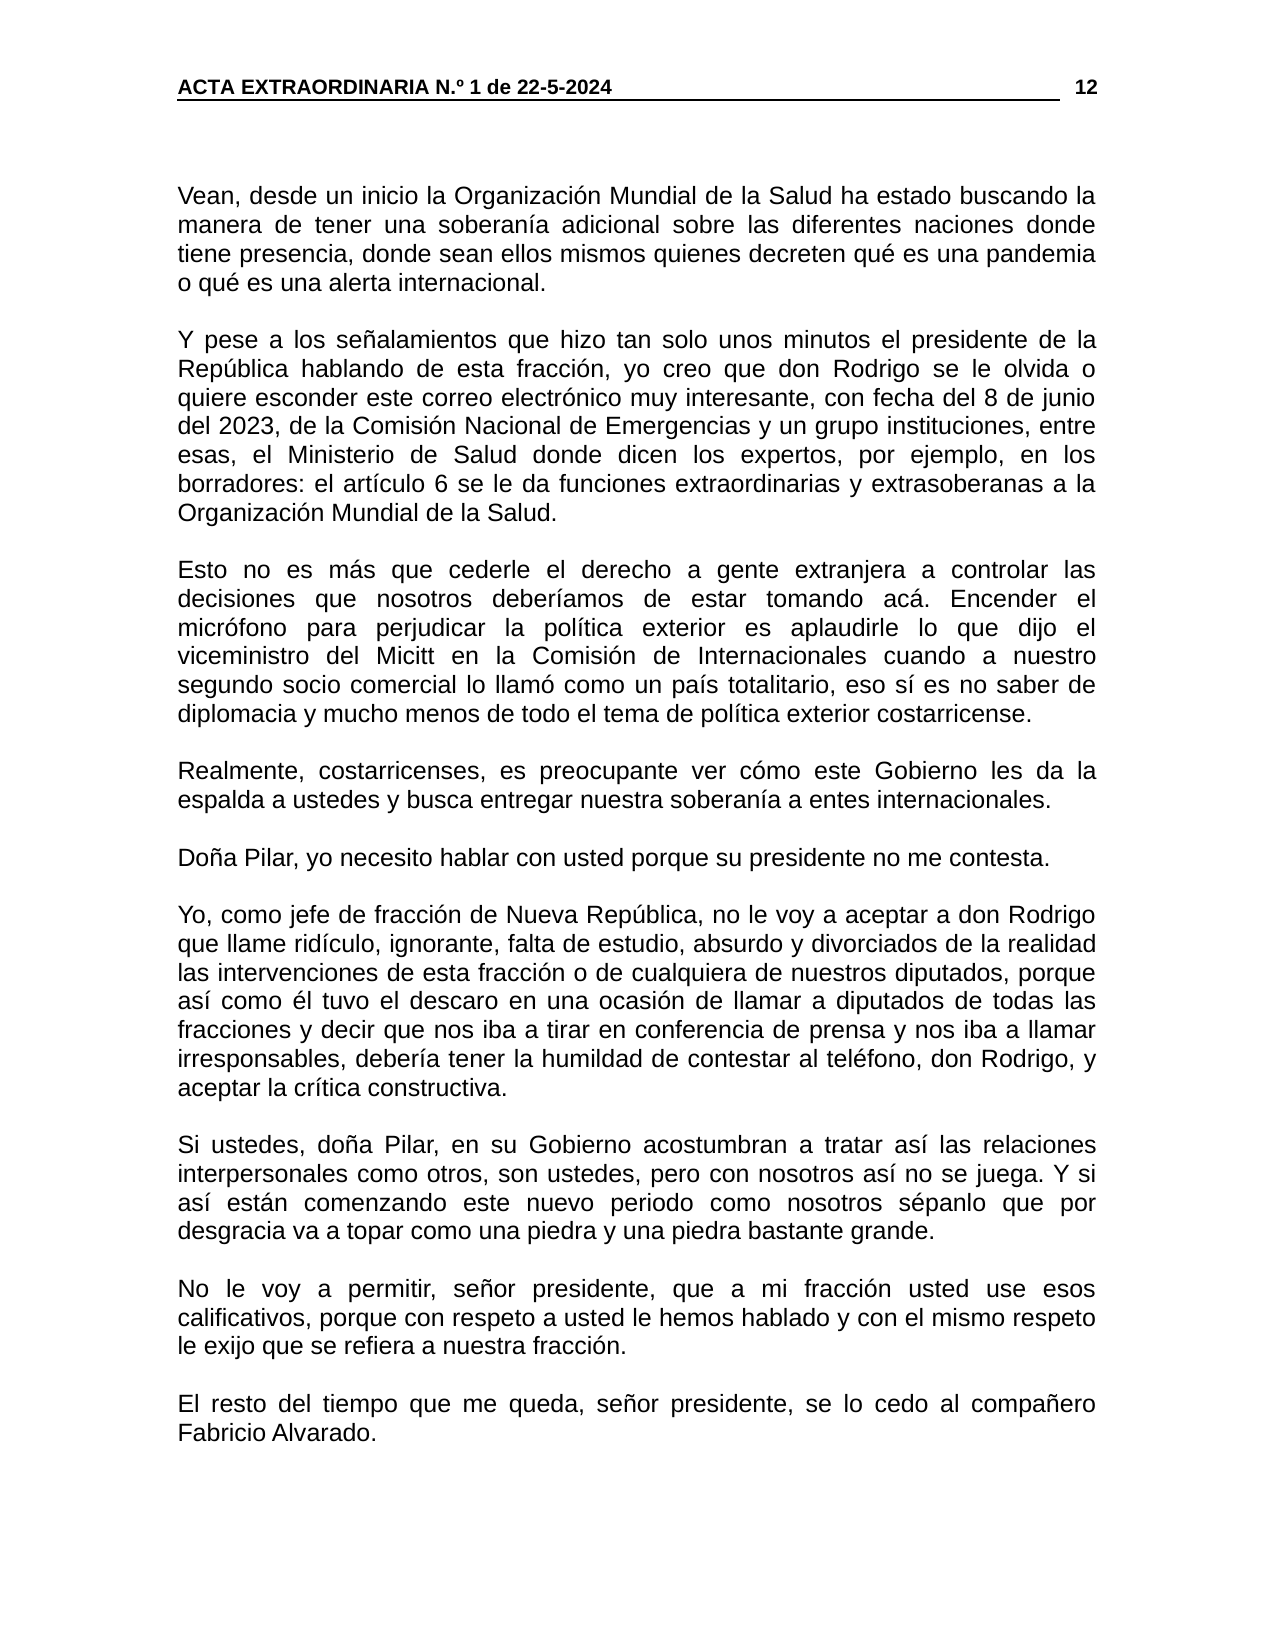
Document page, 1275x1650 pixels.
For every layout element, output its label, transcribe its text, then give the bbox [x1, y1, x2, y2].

text Esto no es más que cederle el derecho a gente extranjera a controlar las decisiones que nosotros deberíamos de estar tomando acá. Encender el micrófono para perjudicar la política exterior es aplaudirle lo que dijo el viceministro del Micitt en la Comisión de Internacionales cuando a nuestro segundo socio comercial lo llamó como un país totalitario, eso sí es no saber de diplomacia y mucho menos de todo el tema de política exterior costarricense. [177, 555, 1098, 728]
text No le voy a permitir, señor presidente, que a mi fracción usted use esos calificativos, porque con respeto a usted le hemos hablado y con el mismo respeto le exijo que se refiera a nuestra fracción. [177, 1274, 1098, 1360]
text Vean, desde un inicio la Organización Mundial de la Salud ha estado buscando la manera de tener una soberanía adicional sobre las diferentes naciones donde tiene presencia, donde sean ellos mismos quienes decreten qué es una pandemia o qué es una alerta internacional. [177, 181, 1098, 296]
text Realmente, costarricenses, es preocupante ver cómo este Gobierno les da la espalda a ustedes y busca entregar nuestra soberanía a entes internacionales. [177, 756, 1098, 814]
text Y pese a los señalamientos que hizo tan solo unos minutos el presidente de la República hablando de esta fracción, yo creo que don Rodrigo se le olvida o quiere esconder este correo electrónico muy interesante, con fecha del 8 de junio del 2023, de la Comisión Nacional de Emergencias y un grupo instituciones, entre esas, el Ministerio de Salud donde dicen los expertos, por ejemplo, en los borradores: el artículo 6 se le da funciones extraordinarias y extrasoberanas a la Organización Mundial de la Salud. [177, 325, 1098, 526]
text El resto del tiempo que me queda, señor presidente, se lo cedo al compañero Fabricio Alvarado. [177, 1389, 1098, 1446]
text Yo, como jefe de fracción de Nueva República, no le voy a aceptar a don Rodrigo que llame ridículo, ignorante, falta de estudio, absurdo y divorciados de la realidad las intervenciones de esta fracción o de cualquiera de nuestros diputados, porque así como él tuvo el descaro en una ocasión de llamar a diputados de todas las fracciones y decir que nos iba a tirar en conferencia de prensa y nos iba a llamar irresponsables, debería tener la humildad de contestar al teléfono, don Rodrigo, y aceptar la crítica constructiva. [177, 900, 1098, 1101]
text Si ustedes, doña Pilar, en su Gobierno acostumbran a tratar así las relaciones interpersonales como otros, son ustedes, pero con nosotros así no se juega. Y si así están comenzando este nuevo periodo como nosotros sépanlo que por desgracia va a topar como una piedra y una piedra bastante grande. [177, 1130, 1098, 1245]
text Doña Pilar, yo necesito hablar con usted porque su presidente no me contesta. [177, 843, 1098, 871]
